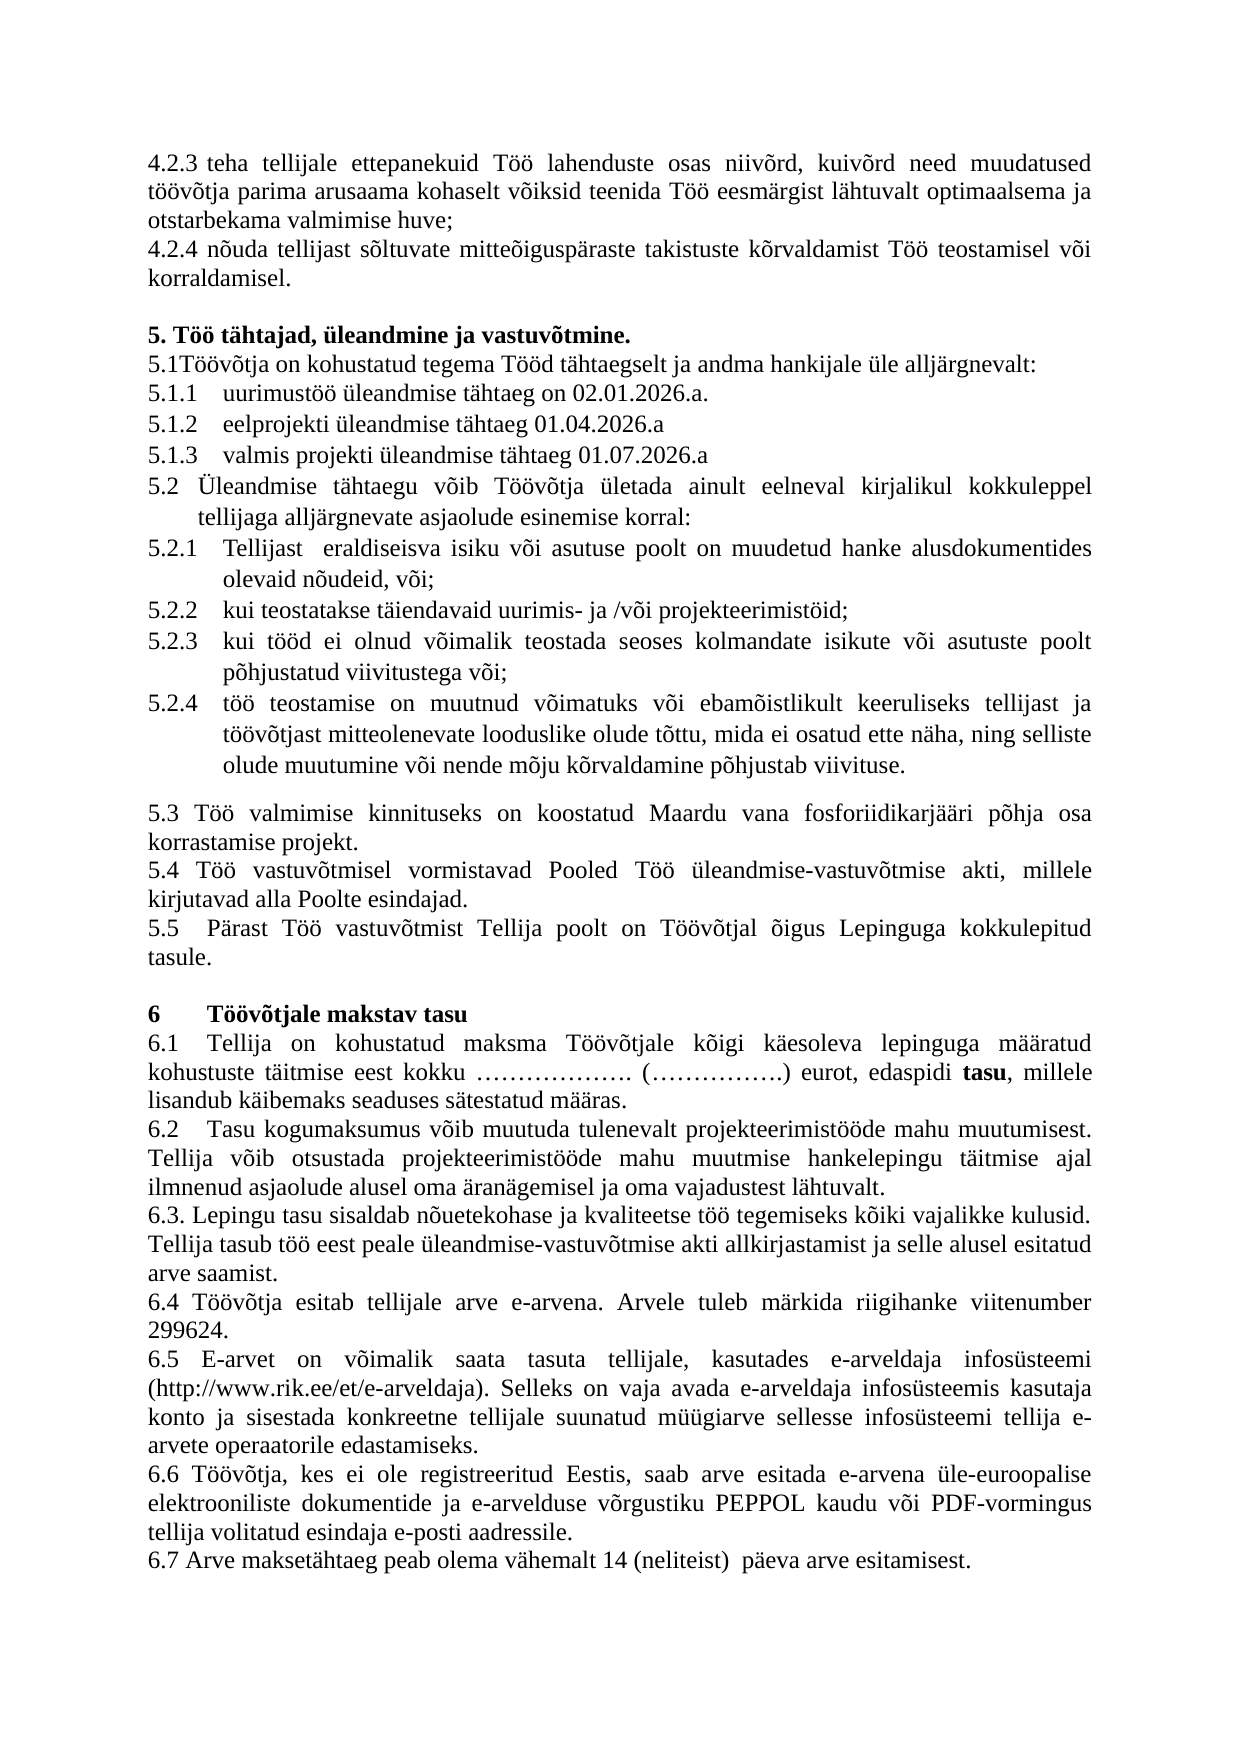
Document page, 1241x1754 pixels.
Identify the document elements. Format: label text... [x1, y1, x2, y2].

text 6.7 Arve maksetähtaeg peab olema vähemalt 14 (neliteist) päeva arve esitamisest. [148, 1545, 1093, 1574]
list töö teostamise on muutnud võimatuks või ebamõistlikult keeruliseks tellijast ja töövõtjast mitteolenevate looduslike olude tõttu, mida ei osatud ette näha, ning selliste olude muutumine või nende mõju kõrvaldamine põhjustab viivituse. [148, 688, 1093, 779]
list valmis projekti üleandmise tähtaeg 01.07.2026.a [148, 440, 1093, 468]
text 5.5 Pärast Töö vastuvõtmist Tellija poolt on Töövõtjal õigus Lepinguga kokkulepitud tasule. [148, 913, 1093, 970]
list kui tööd ei olnud võimalik teostada seoses kolmandate isikute või asutuste poolt põhjustatud viivitustega või; [148, 626, 1093, 686]
text 6.1 Tellija on kohustatud maksma Töövõtjale kõigi käesoleva lepinguga määratud kohustuste täitmise eest kokku ………………. (…………….) eurot, edaspidi tasu, millele lisandub käibemaks seaduses sätestatud määras. [148, 1028, 1093, 1114]
text 4.2.3 teha tellijale ettepanekuid Töö lahenduste osas niivõrd, kuivõrd need muudatused töövõtja parima arusaama kohaselt võiksid teenida Töö eesmärgist lähtuvalt optimaalsema ja otstarbekama valmimise huve; [148, 148, 1093, 234]
text 5.1Töövõtja on kohustatud tegema Tööd tähtaegselt ja andma hankijale üle alljärgnevalt: [148, 349, 1093, 378]
list Tellijast eraldiseisva isiku või asutuse poolt on muudetud hanke alusdokumentides olevaid nõudeid, või; [148, 533, 1093, 593]
list Üleandmise tähtaegu võib Töövõtja ületada ainult eelneval kirjalikul kokkuleppel tellijaga alljärgnevate asjaolude esinemise korral: [148, 471, 1093, 531]
list eelprojekti üleandmise tähtaeg 01.04.2026.a [148, 409, 1093, 437]
list kui teostatakse täiendavaid uurimis- ja /või projekteerimistöid; [148, 595, 1093, 624]
text 6.3. Lepingu tasu sisaldab nõuetekohase ja kvaliteetse töö tegemiseks kõiki vajalikke kulusid. Tellija tasub töö eest peale üleandmise-vastuvõtmise akti allkirjastamist ja selle alusel esitatud arve saamist. [148, 1200, 1093, 1287]
text 6.6 Töövõtja, kes ei ole registreeritud Eestis, saab arve esitada e-arvena üle-euroopalise elektrooniliste dokumentide ja e-arvelduse võrgustiku PEPPOL kaudu või PDF-vormingus tellija volitatud esindaja e-posti aadressile. [148, 1459, 1093, 1545]
text 5. Töö tähtajad, üleandmine ja vastuvõtmine. [148, 320, 1093, 349]
text 4.2.4 nõuda tellijast sõltuvate mitteõiguspäraste takistuste kõrvaldamist Töö teostamisel või korraldamisel. [148, 234, 1093, 291]
text 6 Töövõtjale makstav tasu [148, 999, 1093, 1028]
text 6.4 Töövõtja esitab tellijale arve e-arvena. Arvele tuleb märkida riigihanke viitenumber 299624. [148, 1287, 1093, 1344]
text 5.3 Töö valmimise kinnituseks on koostatud Maardu vana fosforiidikarjääri põhja osa korrastamise projekt. [148, 798, 1093, 855]
list uurimustöö üleandmise tähtaeg on 02.01.2026.a. [148, 378, 1093, 406]
text 6.5 E-arvet on võimalik saata tasuta tellijale, kasutades e-arveldaja infosüsteemi (http://www.rik.ee/et/e-arveldaja). Selleks on vaja avada e-arveldaja infosüsteemis kasutaja konto ja sisestada konkreetne tellijale suunatud müügiarve sellesse infosüsteemi tellija e-arvete operaatorile edastamiseks. [148, 1344, 1093, 1459]
text 6.2 Tasu kogumaksumus võib muutuda tulenevalt projekteerimistööde mahu muutumisest. Tellija võib otsustada projekteerimistööde mahu muutmise hankelepingu täitmise ajal ilmnenud asjaolude alusel oma äranägemisel ja oma vajadustest lähtuvalt. [148, 1114, 1093, 1200]
text 5.4 Töö vastuvõtmisel vormistavad Pooled Töö üleandmise-vastuvõtmise akti, millele kirjutavad alla Poolte esindajad. [148, 855, 1093, 913]
